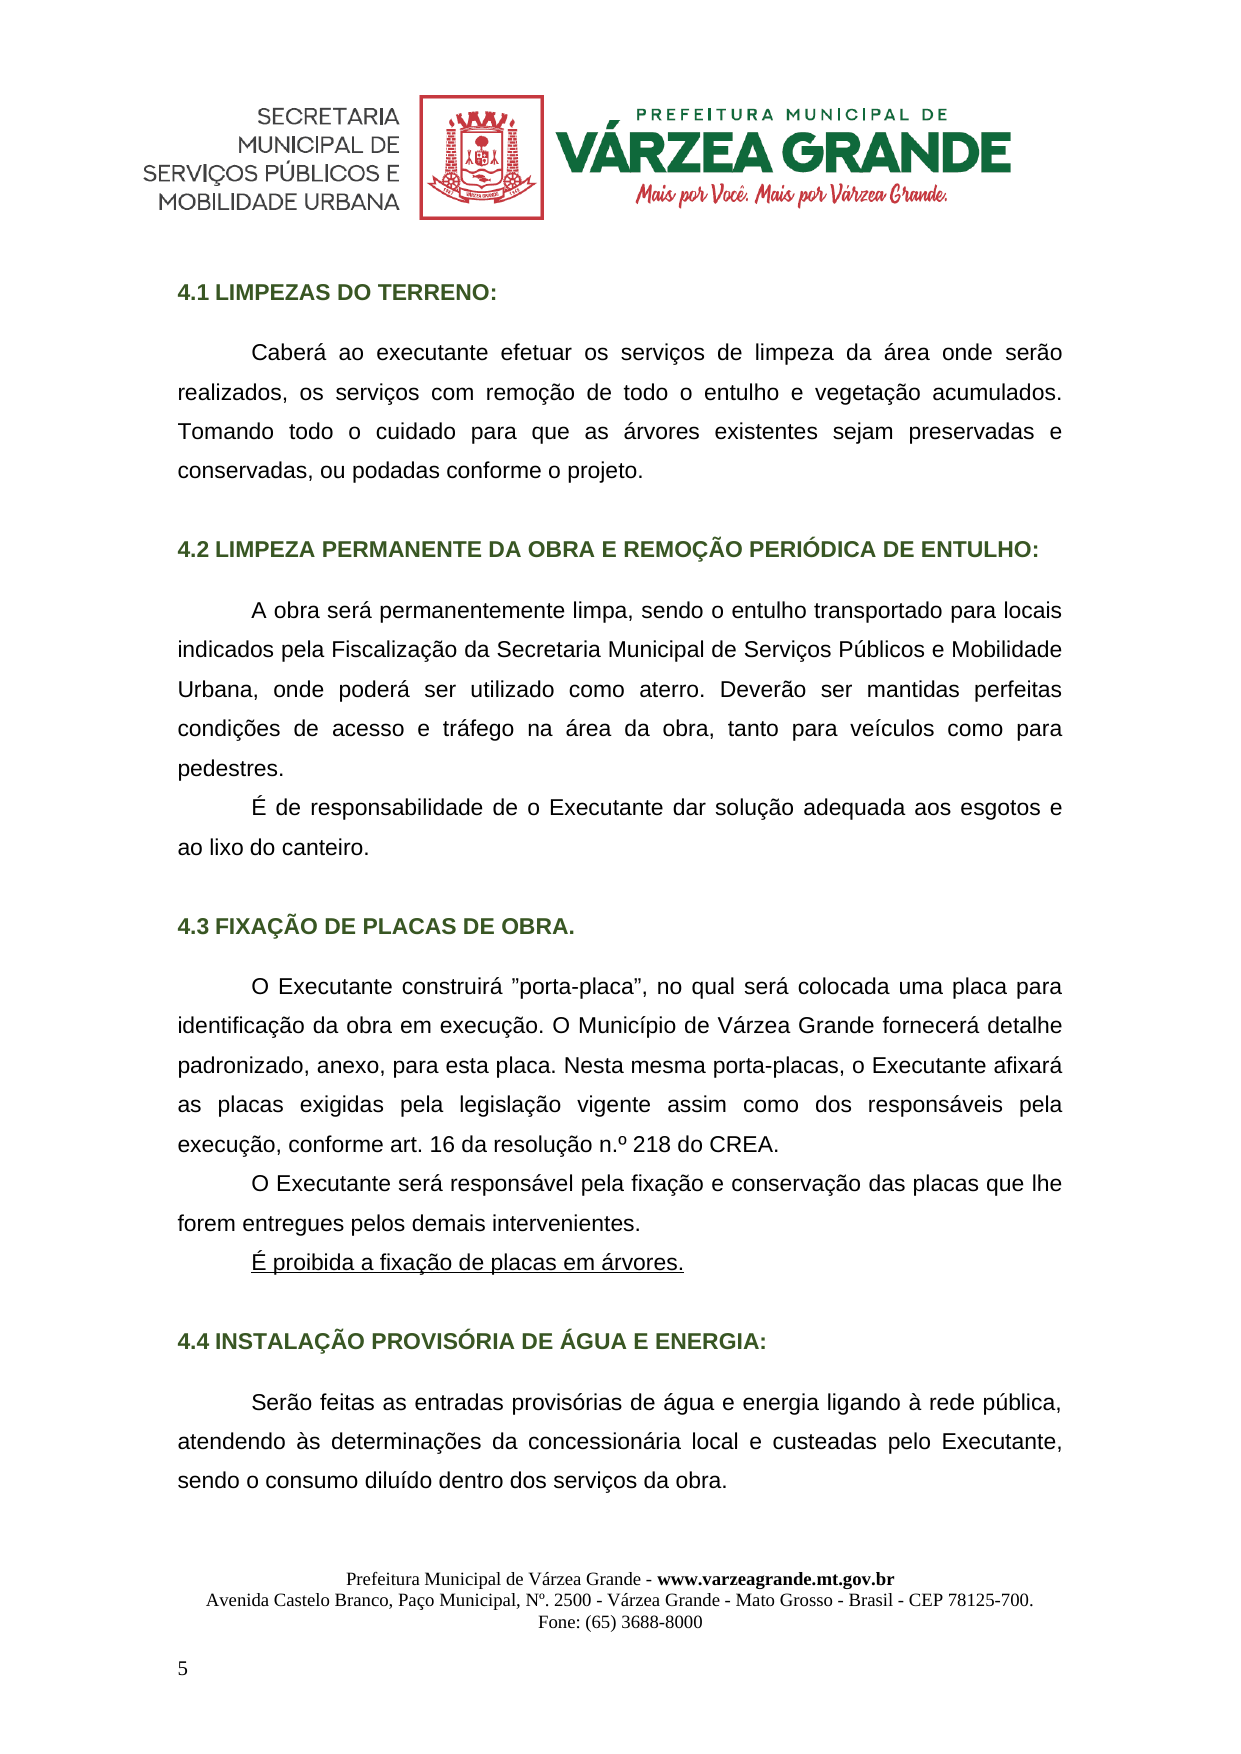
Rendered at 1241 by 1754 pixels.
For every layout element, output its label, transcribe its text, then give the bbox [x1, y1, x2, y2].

text É proibida a fixação de placas em árvores. [177, 1249, 1063, 1276]
text O Executante será responsável pela fixação e conservação das placas que lhe forem entregues pelos demais intervenientes. [177, 1170, 1063, 1236]
text Caberá ao executante efetuar os serviços de limpeza da área onde serão realizados, os serviços com remoção de todo o entulho e vegetação acumulados. Tomando todo o cuidado para que as árvores existentes sejam preservadas e conservadas, ou podadas conforme o projeto. [177, 339, 1063, 484]
text A obra será permanentemente limpa, sendo o entulho transportado para locais indicados pela Fiscalização da Secretaria Municipal de Serviços Públicos e Mobilidade Urbana, onde poderá ser utilizado como aterro. Deverão ser mantidas perfeitas condições de acesso e tráfego na área da obra, tanto para veículos como para pedestres. [177, 597, 1063, 781]
list LIMPEZA PERMANENTE DA OBRA E REMOÇÃO PERIÓDICA DE ENTULHO: [177, 536, 1063, 563]
text É de responsabilidade de o Executante dar solução adequada aos esgotos e ao lixo do canteiro. [177, 794, 1063, 860]
text Serão feitas as entradas provisórias de água e energia ligando à rede pública, atendendo às determinações da concessionária local e custeadas pelo Executante, sendo o consumo diluído dentro dos serviços da obra. [177, 1388, 1063, 1494]
list FIXAÇÃO DE PLACAS DE OBRA. [177, 913, 1063, 939]
list INSTALAÇÃO PROVISÓRIA DE ÁGUA E ENERGIA: [177, 1328, 1063, 1354]
list LIMPEZAS DO TERRENO: [177, 279, 1063, 305]
picture [140, 73, 1027, 231]
text O Executante construirá ”porta-placa”, no qual será colocada uma placa para identificação da obra em execução. O Município de Várzea Grande fornecerá detalhe padronizado, anexo, para esta placa. Nesta mesma porta-placas, o Executante afixará as placas exigidas pela legislação vigente assim como dos responsáveis pela execução, conforme art. 16 da resolução n.º 218 do CREA. [177, 973, 1063, 1157]
